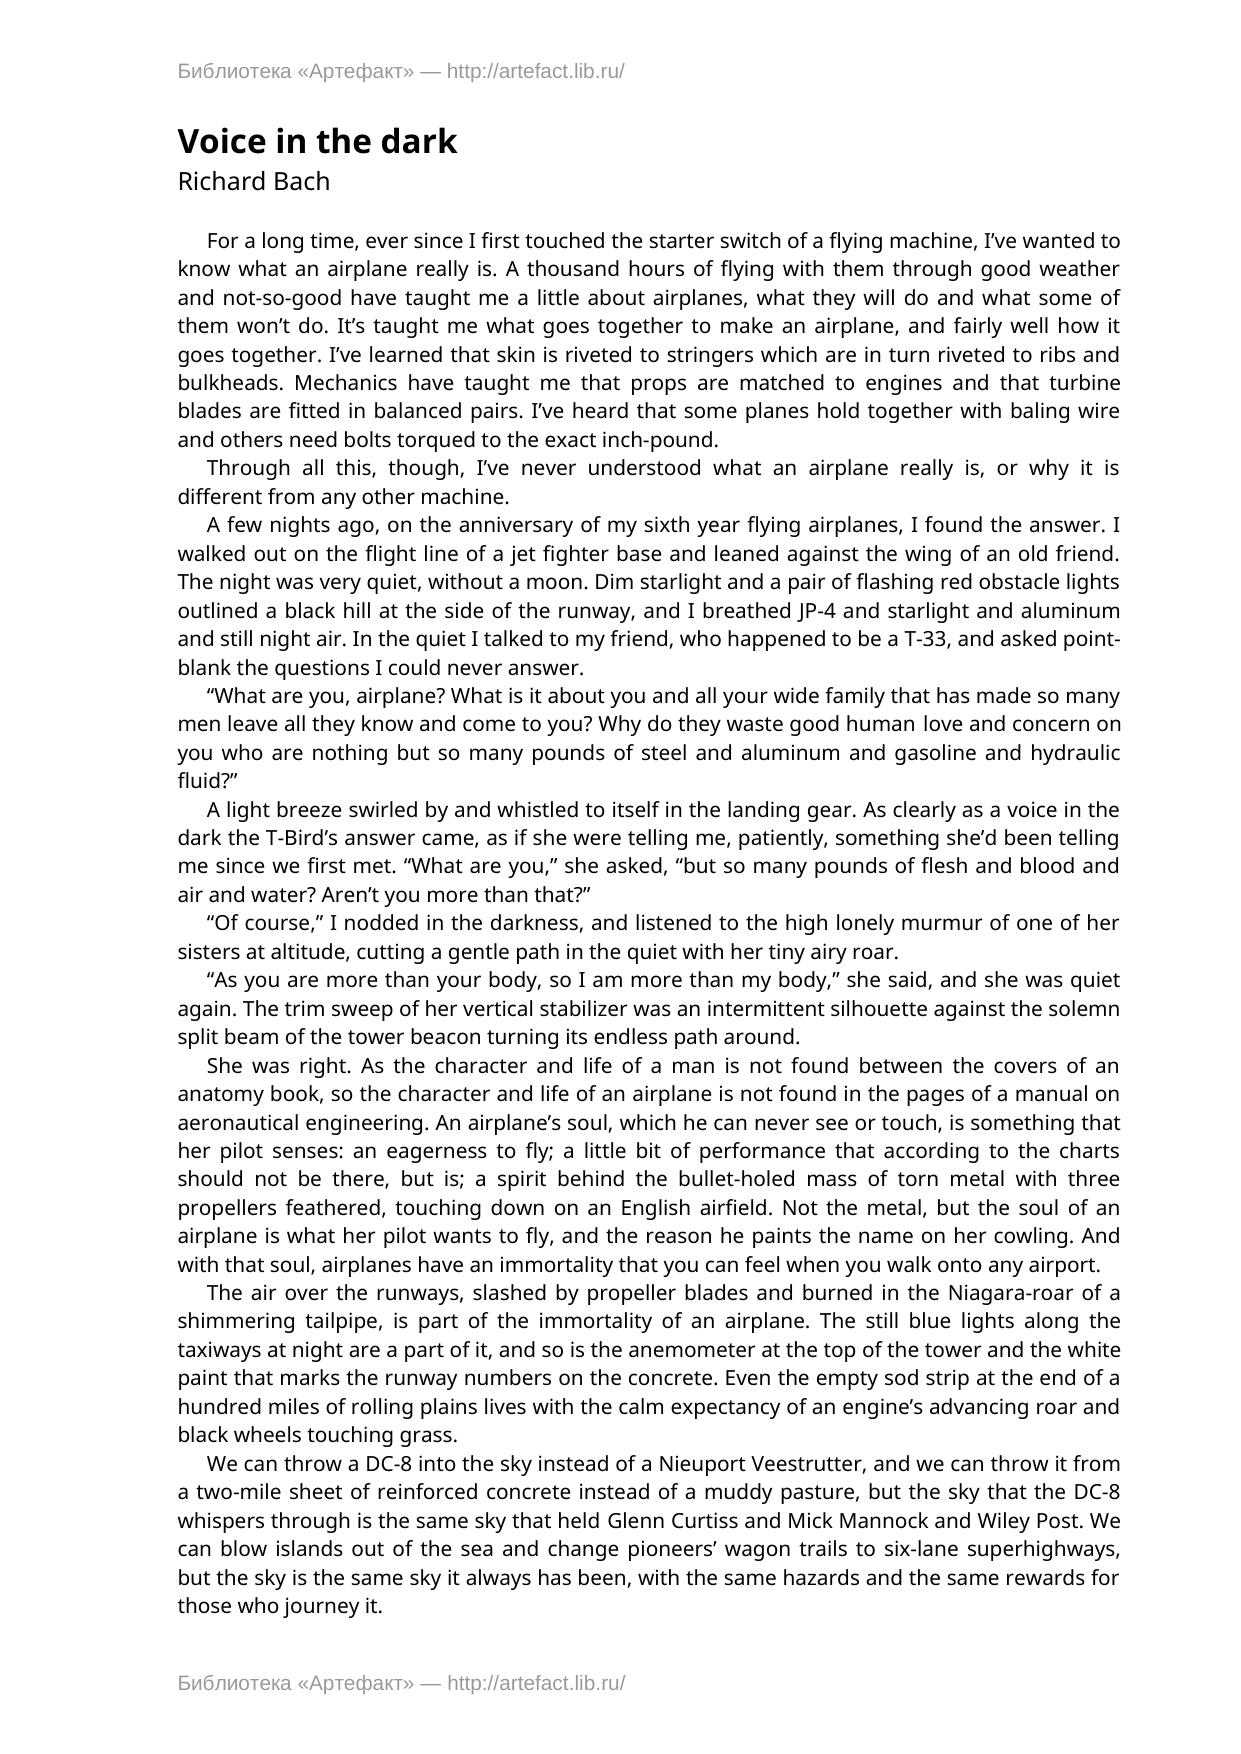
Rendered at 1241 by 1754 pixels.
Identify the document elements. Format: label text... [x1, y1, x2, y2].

text Through all this, though, I’ve never understood what an airplane really is, or why it is different from any other machine. [177, 453, 1122, 510]
text A light breeze swirled by and whistled to itself in the landing gear. As clearly as a voice in the dark the T-Bird’s answer came, as if she were telling me, patiently, something she’d been telling me since we first met. “What are you,” she asked, “but so many pounds of flesh and blood and air and water? Aren’t you more than that?” [177, 795, 1122, 908]
text She was right. As the character and life of a man is not found between the covers of an anatomy book, so the character and life of an airplane is not found in the pages of a manual on aeronautical engineering. An airplane’s soul, which he can never see or touch, is something that her pilot senses: an eagerness to fly; a little bit of performance that according to the charts should not be there, but is; a spirit behind the bullet-holed mass of torn metal with three propellers feathered, touching down on an English airfield. Not the metal, but the soul of an airplane is what her pilot wants to fly, and the reason he paints the name on her cowling. And with that soul, airplanes have an immortality that you can feel when you walk onto any airport. [177, 1051, 1122, 1278]
text We can throw a DC-8 into the sky instead of a Nieuport Veestrutter, and we can throw it from a two-mile sheet of reinforced concrete instead of a muddy pasture, but the sky that the DC-8 whispers through is the same sky that held Glenn Curtiss and Mick Mannock and Wiley Post. We can blow islands out of the sea and change pioneers’ wagon trails to six-lane superhighways, but the sky is the same sky it always has been, with the same hazards and the same rewards for those who journey it. [177, 1449, 1122, 1619]
text “Of course,” I nodded in the darkness, and listened to the high lonely murmur of one of her sisters at altitude, cutting a gentle path in the quiet with her tiny airy roar. [177, 908, 1122, 965]
text For a long time, ever since I first touched the starter switch of a flying machine, I’ve wanted to know what an airplane really is. A thousand hours of flying with them through good weather and not-so-good have taught me a little about airplanes, what they will do and what some of them won’t do. It’s taught me what goes together to make an airplane, and fairly well how it goes together. I’ve learned that skin is riveted to stringers which are in turn riveted to ribs and bulkheads. Mechanics have taught me that props are matched to engines and that turbine blades are fitted in balanced pairs. I’ve heard that some planes hold together with baling wire and others need bolts torqued to the exact inch-pound. [177, 226, 1122, 453]
text Richard Bach [177, 163, 1122, 198]
text The air over the runways, slashed by propeller blades and burned in the Niagara-roar of a shimmering tailpipe, is part of the immortality of an airplane. The still blue lights along the taxiways at night are a part of it, and so is the anemometer at the top of the tower and the white paint that marks the runway numbers on the concrete. Even the empty sod strip at the end of a hundred miles of rolling plains lives with the calm expectancy of an engine’s advancing roar and black wheels touching grass. [177, 1278, 1122, 1449]
text “What are you, airplane? What is it about you and all your wide family that has made so many men leave all they know and come to you? Why do they waste good human love and concern on you who are nothing but so many pounds of steel and aluminum and gasoline and hydraulic fluid?” [177, 681, 1122, 795]
subtitle Voice in the dark [177, 118, 1122, 163]
text A few nights ago, on the anniversary of my sixth year flying airplanes, I found the answer. I walked out on the flight line of a jet fighter base and leaned against the wing of an old friend. The night was very quiet, without a moon. Dim starlight and a pair of flashing red obstacle lights outlined a black hill at the side of the runway, and I breathed JP-4 and starlight and aluminum and still night air. In the quiet I talked to my friend, who happened to be a T-33, and asked point-blank the questions I could never answer. [177, 510, 1122, 681]
text “As you are more than your body, so I am more than my body,” she said, and she was quiet again. The trim sweep of her vertical stabilizer was an intermittent silhouette against the solemn split beam of the tower beacon turning its endless path around. [177, 965, 1122, 1051]
